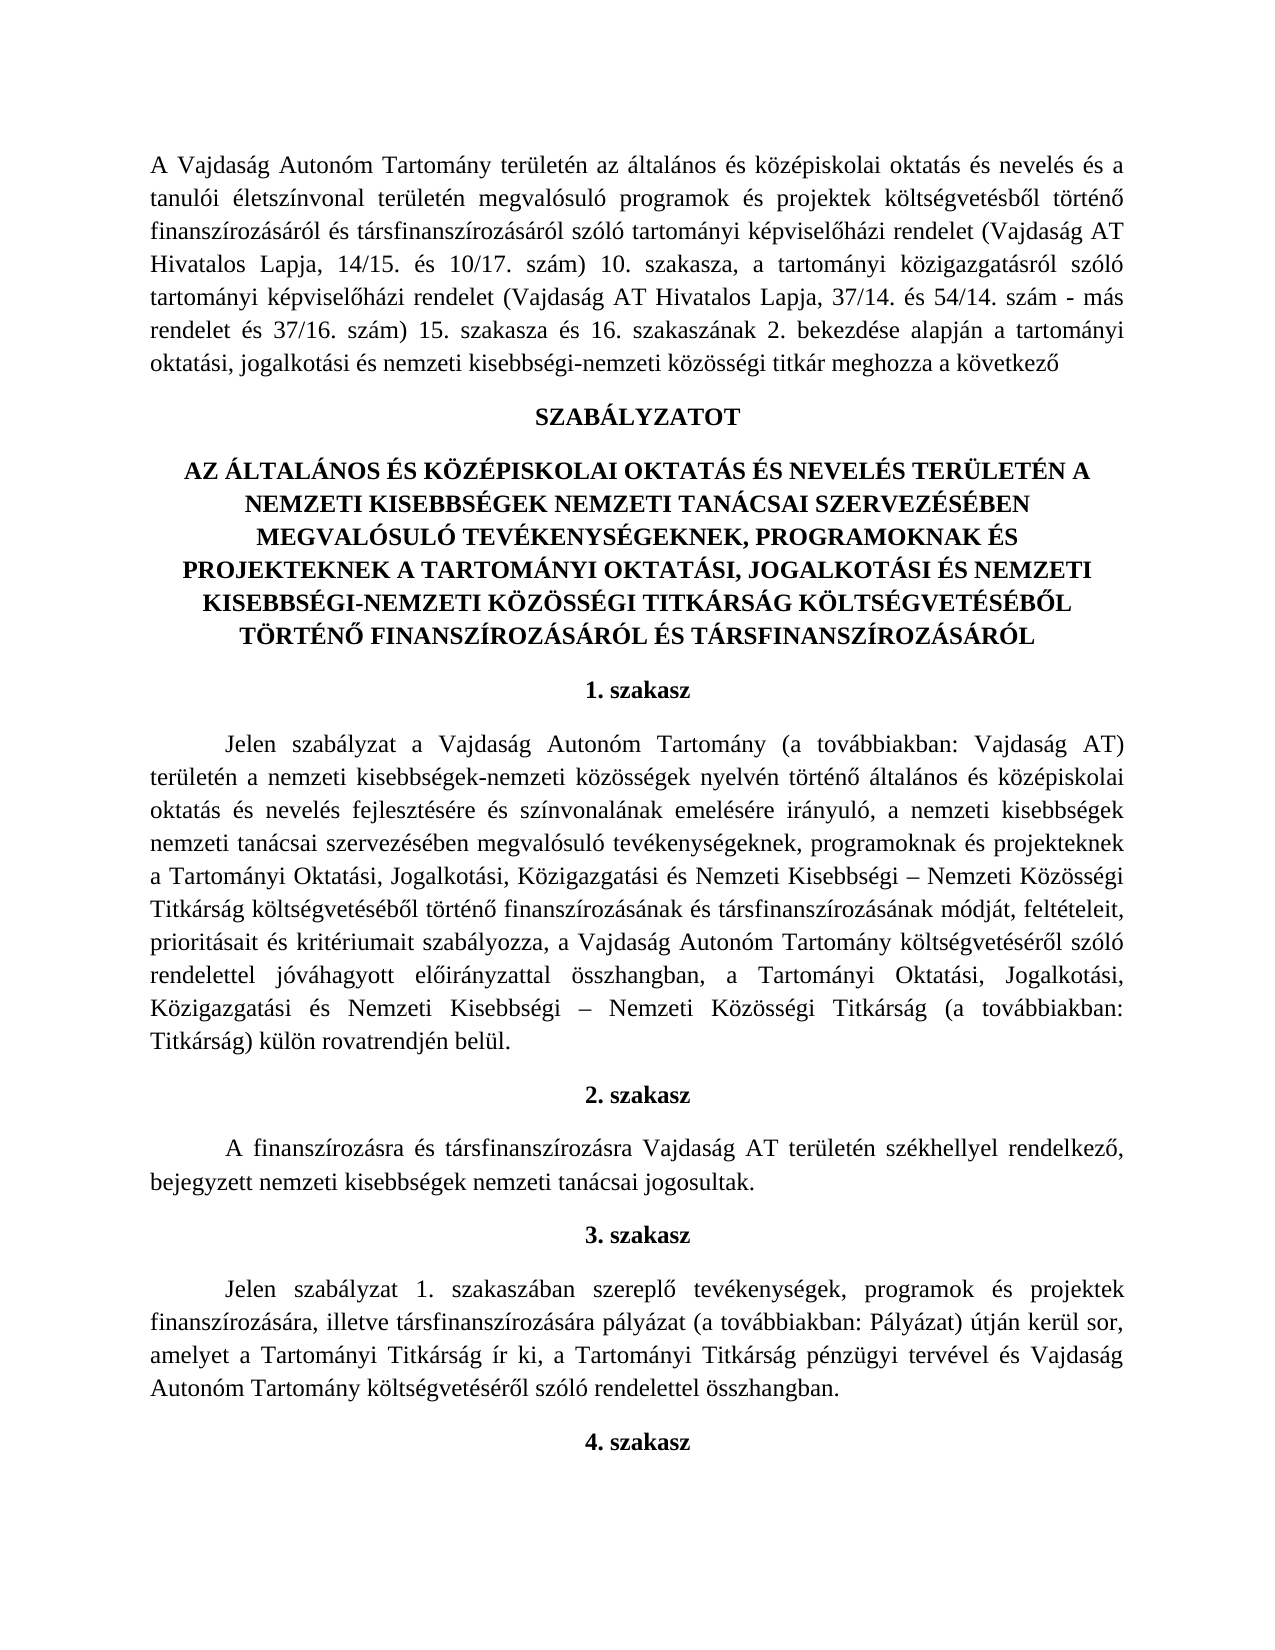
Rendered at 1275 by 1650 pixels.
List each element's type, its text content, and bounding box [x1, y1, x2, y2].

text Jelen szabályzat 1. szakaszában szereplő tevékenységek, programok és projektek finanszírozására, illetve társfinanszírozására pályázat (a továbbiakban: Pályázat) útján kerül sor, amelyet a Tartományi Titkárság ír ki, a Tartományi Titkárság pénzügyi tervével és Vajdaság Autonóm Tartomány költségvetéséről szóló rendelettel összhangban. [150, 1274, 1125, 1402]
text Jelen szabályzat a Vajdaság Autonóm Tartomány (a továbbiakban: Vajdaság AT) területén a nemzeti kisebbségek-nemzeti közösségek nyelvén történő általános és középiskolai oktatás és nevelés fejlesztésére és színvonalának emelésére irányuló, a nemzeti kisebbségek nemzeti tanácsai szervezésében megvalósuló tevékenységeknek, programoknak és projekteknek a Tartományi Oktatási, Jogalkotási, Közigazgatási és Nemzeti Kisebbségi – Nemzeti Közösségi Titkárság költségvetéséből történő finanszírozásának és társfinanszírozásának módját, feltételeit, prioritásait és kritériumait szabályozza, a Vajdaság Autonóm Tartomány költségvetéséről szóló rendelettel jóváhagyott előirányzattal összhangban, a Tartományi Oktatási, Jogalkotási, Közigazgatási és Nemzeti Kisebbségi – Nemzeti Közösségi Titkárság (a továbbiakban: Titkárság) külön rovatrendjén belül. [150, 729, 1125, 1054]
text 3. szakasz [150, 1220, 1125, 1249]
text A Vajdaság Autonóm Tartomány területén az általános és középiskolai oktatás és nevelés és a tanulói életszínvonal területén megvalósuló programok és projektek költségvetésből történő finanszírozásáról és társfinanszírozásáról szóló tartományi képviselőházi rendelet (Vajdaság AT Hivatalos Lapja, 14/15. és 10/17. szám) 10. szakasza, a tartományi közigazgatásról szóló tartományi képviselőházi rendelet (Vajdaság AT Hivatalos Lapja, 37/14. és 54/14. szám - más rendelet és 37/16. szám) 15. szakasza és 16. szakaszának 2. bekezdése alapján a tartományi oktatási, jogalkotási és nemzeti kisebbségi-nemzeti közösségi titkár meghozza a következő [150, 150, 1125, 377]
text 1. szakasz [150, 675, 1125, 703]
text 4. szakasz [150, 1427, 1125, 1456]
text 2. szakasz [150, 1080, 1125, 1108]
text A finanszírozásra és társfinanszírozásra Vajdaság AT területén székhellyel rendelkező, bejegyzett nemzeti kisebbségek nemzeti tanácsai jogosultak. [150, 1133, 1125, 1195]
text SZABÁLYZATOT [150, 402, 1125, 431]
text AZ ÁLTALÁNOS ÉS KÖZÉPISKOLAI OKTATÁS ÉS NEVELÉS TERÜLETÉN A NEMZETI KISEBBSÉGEK NEMZETI TANÁCSAI SZERVEZÉSÉBEN MEGVALÓSULÓ TEVÉKENYSÉGEKNEK, PROGRAMOKNAK ÉS PROJEKTEKNEK A TARTOMÁNYI OKTATÁSI, JOGALKOTÁSI ÉS NEMZETI KISEBBSÉGI-NEMZETI KÖZÖSSÉGI TITKÁRSÁG KÖLTSÉGVETÉSÉBŐL TÖRTÉNŐ FINANSZÍROZÁSÁRÓL ÉS TÁRSFINANSZÍROZÁSÁRÓL [150, 456, 1125, 650]
